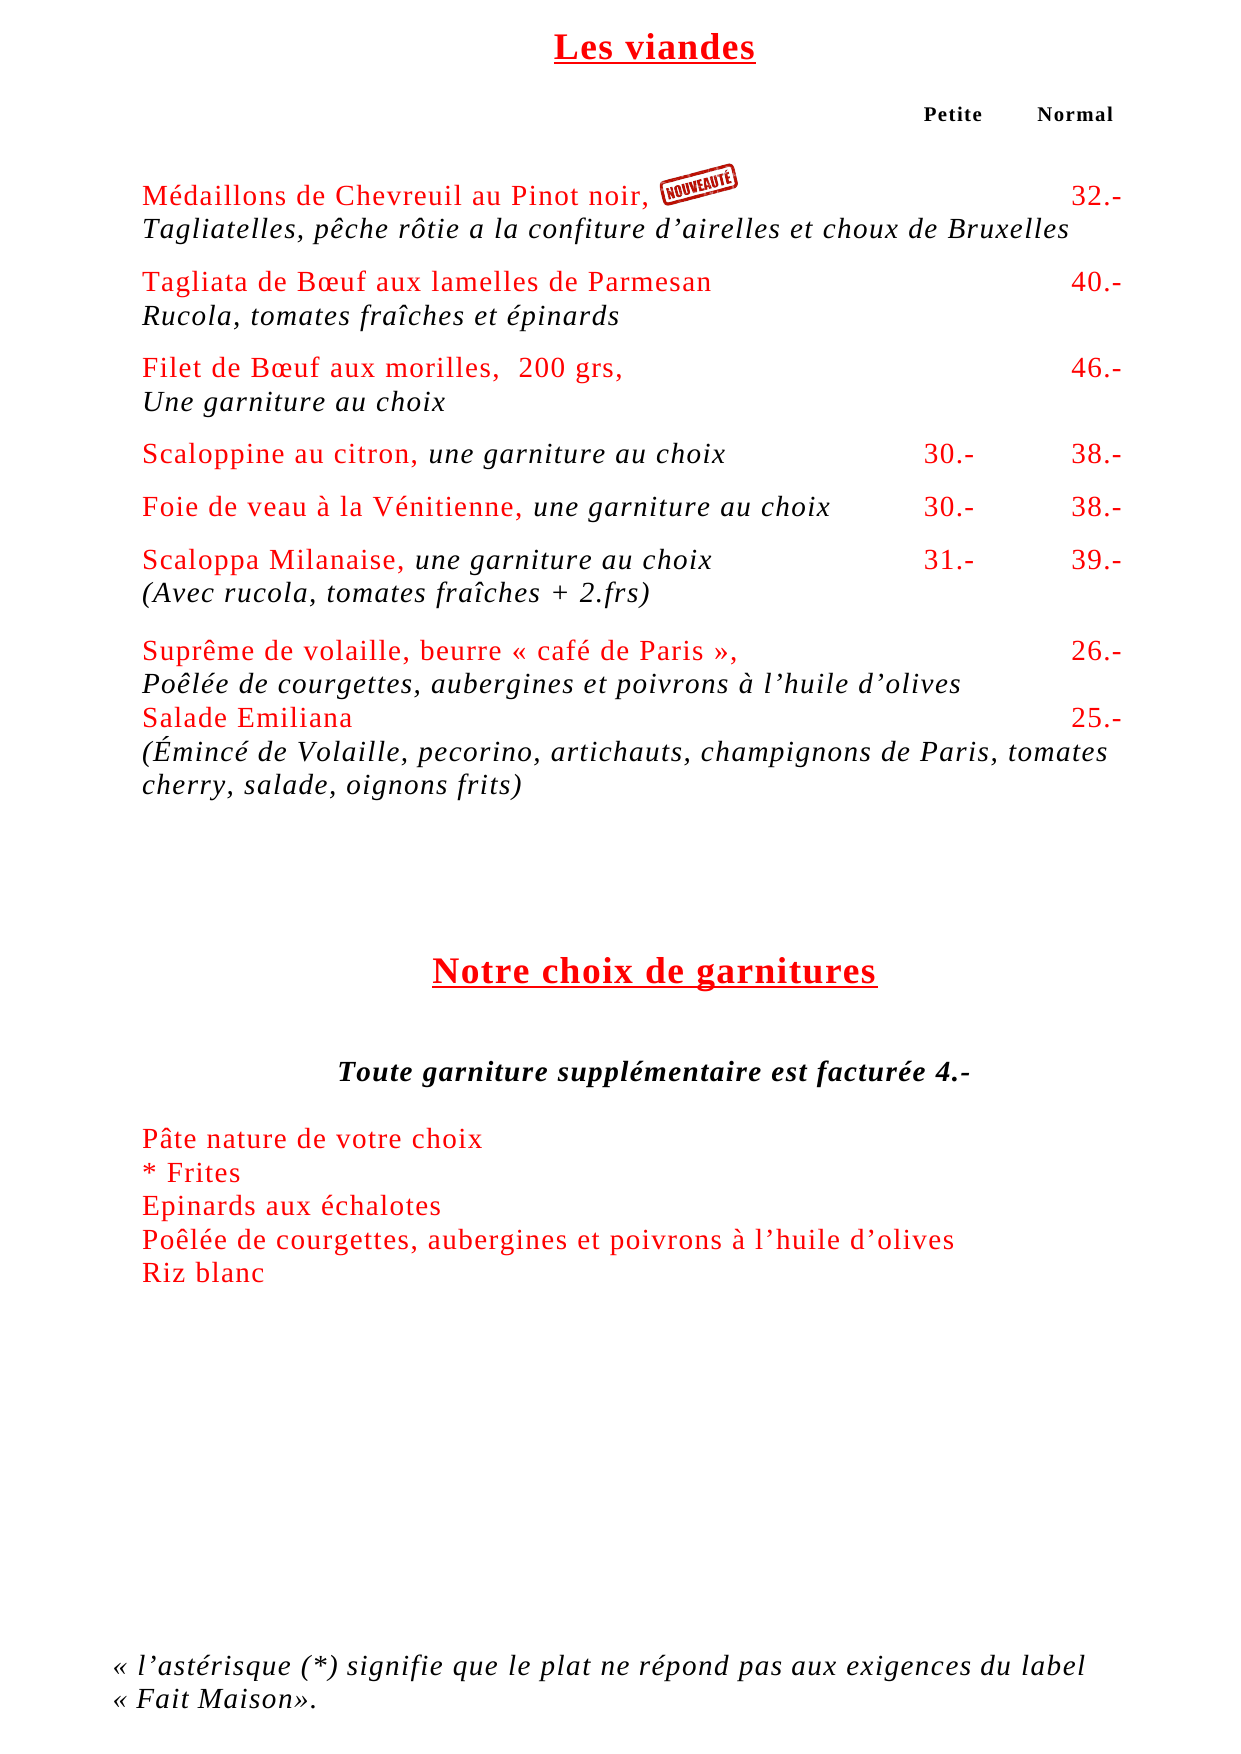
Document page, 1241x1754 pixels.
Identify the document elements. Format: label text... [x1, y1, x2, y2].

text Foie de veau à la Vénitienne, une garniture au choix 30.- 38.- [142, 489, 1167, 523]
text Poêlée de courgettes, aubergines et poivrons à l’huile d’olives [142, 667, 1167, 700]
text Scaloppine au citron, une garniture au choix 30.- 38.- [142, 437, 1167, 470]
picture [659, 163, 738, 206]
text Les viandes [142, 25, 1167, 68]
text Une garniture au choix [142, 384, 1167, 417]
text Epinards aux échalotes [142, 1188, 1167, 1222]
text Scaloppa Milanaise, une garniture au choix 31.- 39.- [142, 542, 1167, 576]
text Tagliata de Bœuf aux lamelles de Parmesan 40.- [142, 264, 1167, 298]
text * Frites [142, 1155, 1167, 1188]
text Salade Emiliana 25.- [142, 700, 1167, 734]
text Poêlée de courgettes, aubergines et poivrons à l’huile d’olives [142, 1222, 1167, 1255]
text Petite Normal [850, 101, 1167, 126]
text Rucola, tomates fraîches et épinards [142, 298, 1167, 331]
text Médaillons de Chevreuil au Pinot noir, 32.- [142, 164, 1167, 211]
text Toute garniture supplémentaire est facturée 4.- [142, 1054, 1167, 1088]
text Suprême de volaille, beurre « café de Paris », 26.- [142, 633, 1167, 667]
text Tagliatelles, pêche rôtie a la confiture d’airelles et choux de Bruxelles [142, 211, 1167, 245]
text Riz blanc [142, 1255, 1167, 1289]
text Filet de Bœuf aux morilles, 200 grs, 46.- [142, 350, 1167, 384]
text (Émincé de Volaille, pecorino, artichauts, champignons de Paris, tomates cherry, salade, oignons frits) [142, 734, 1167, 801]
text Pâte nature de votre choix [142, 1121, 1167, 1155]
text Notre choix de garnitures [142, 949, 1167, 992]
text (Avec rucola, tomates fraîches + 2.frs) [142, 576, 1167, 609]
